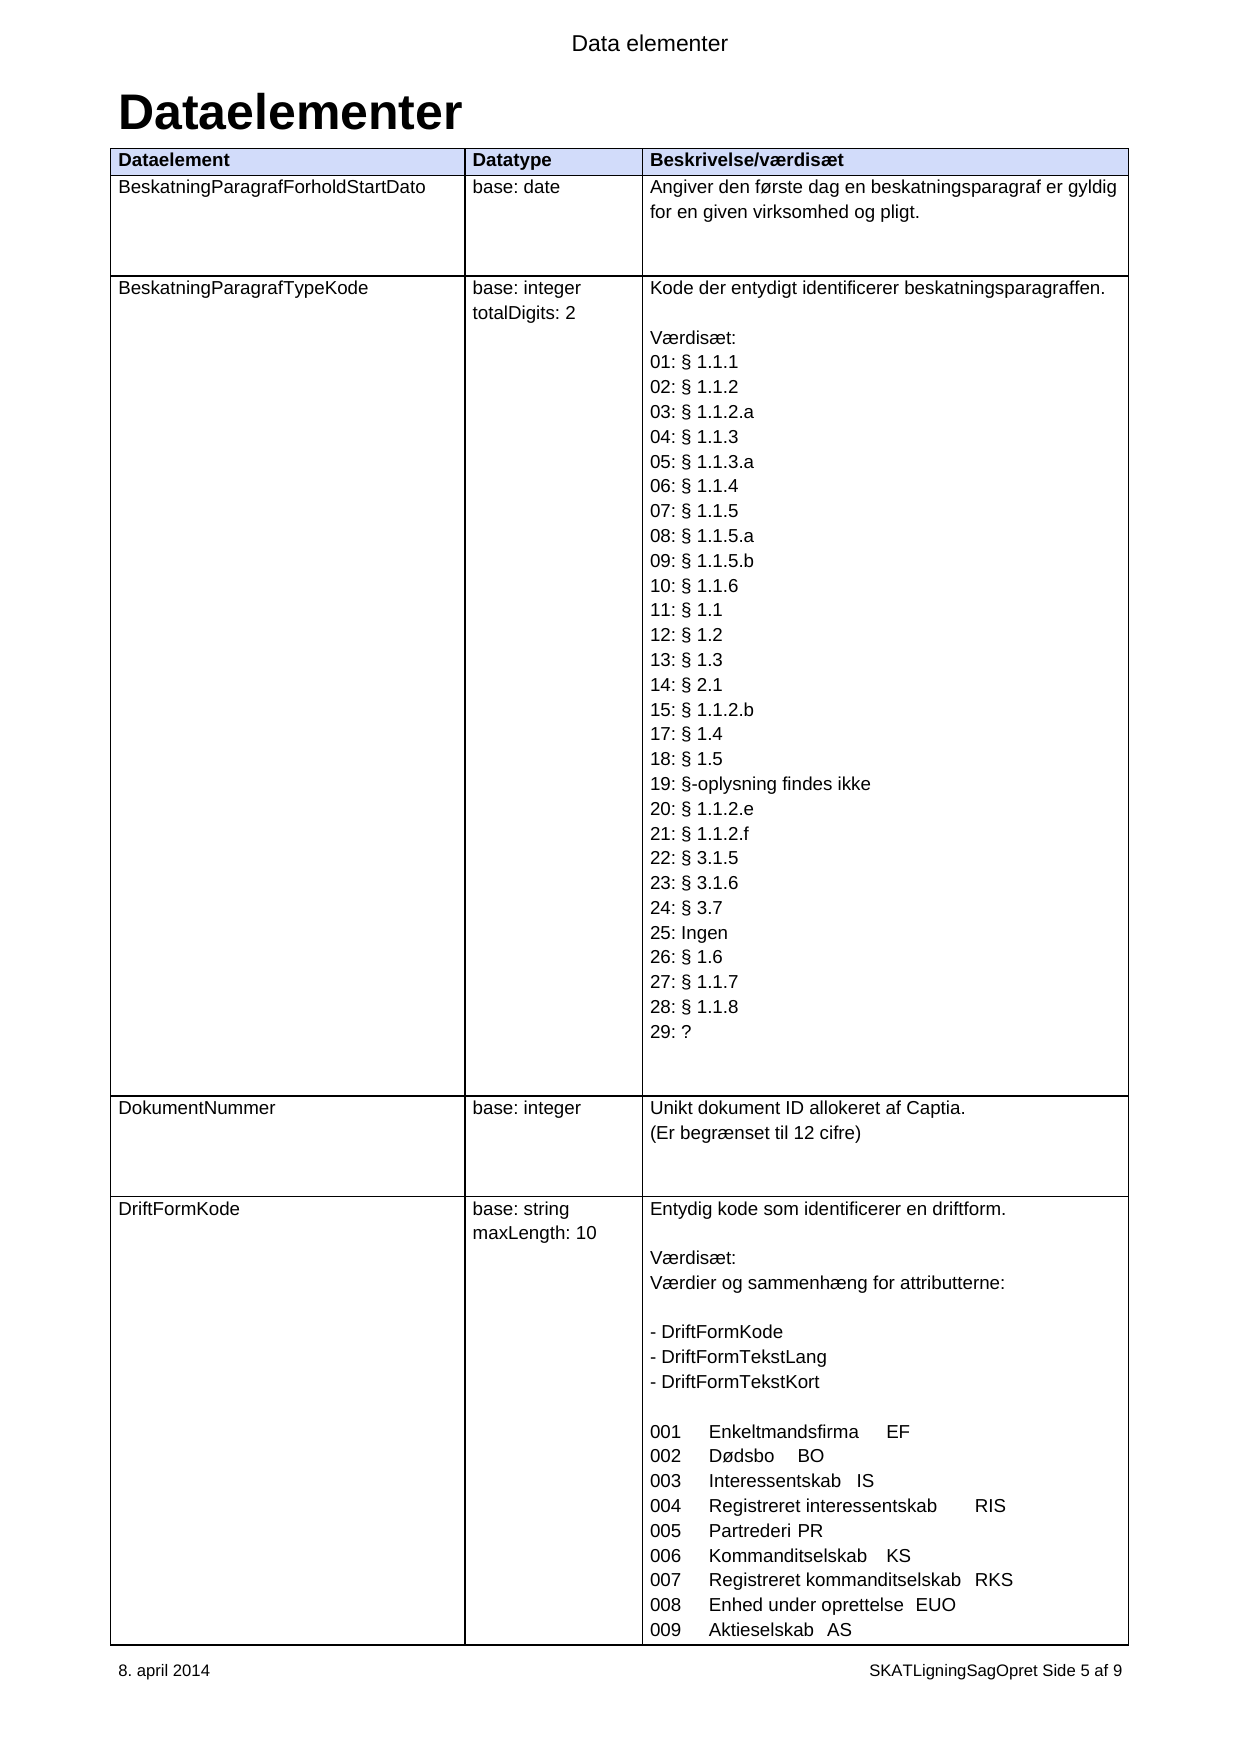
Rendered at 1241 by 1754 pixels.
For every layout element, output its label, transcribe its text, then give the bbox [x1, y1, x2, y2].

table_cell DokumentNummer [111, 1097, 464, 1196]
table_header Dataelement [111, 149, 464, 175]
table_cell base: date [466, 176, 642, 275]
table_header Datatype [466, 149, 642, 175]
table_cell BeskatningParagrafTypeKode [111, 277, 464, 1095]
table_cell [466, 1197, 642, 1644]
table_cell Angiver den første dag en beskatningsparagraf er gyldig for en given virksomhed og pligt. [643, 176, 1128, 275]
table_header Beskrivelse/værdisæt [643, 149, 1128, 175]
table_cell Kode der entydigt identificerer beskatningsparagraffen. Værdisæt: 01: § 1.1.1 02: § 1.1.2 03: § 1.1.2.a 04: § 1.1.3 05: § 1.1.3.a 06: § 1.1.4 07: § 1.1.5 08: § 1.1.5.a 09: § 1.1.5.b 10: § 1.1.6 11: § 1.1 12: § 1.2 13: § 1.3 14: § 2.1 15: § 1.1.2.b 17: § 1.4 18: § 1.5 19: §-oplysning findes ikke 20: § 1.1.2.e 21: § 1.1.2.f 22: § 3.1.5 23: § 3.1.6 24: § 3.7 25: Ingen 26: § 1.6 27: § 1.1.7 28: § 1.1.8 29: ? [643, 277, 1128, 1095]
table_cell BeskatningParagrafForholdStartDato [111, 176, 464, 275]
table_cell DriftFormKode [111, 1197, 464, 1644]
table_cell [643, 1197, 1128, 1644]
text Dataelementer [118, 82, 1181, 140]
table_cell Unikt dokument ID allokeret af Captia. (Er begrænset til 12 cifre) [643, 1097, 1128, 1196]
table_cell base: integer [466, 1097, 642, 1196]
table_cell base: integer totalDigits: 2 [466, 277, 642, 1095]
